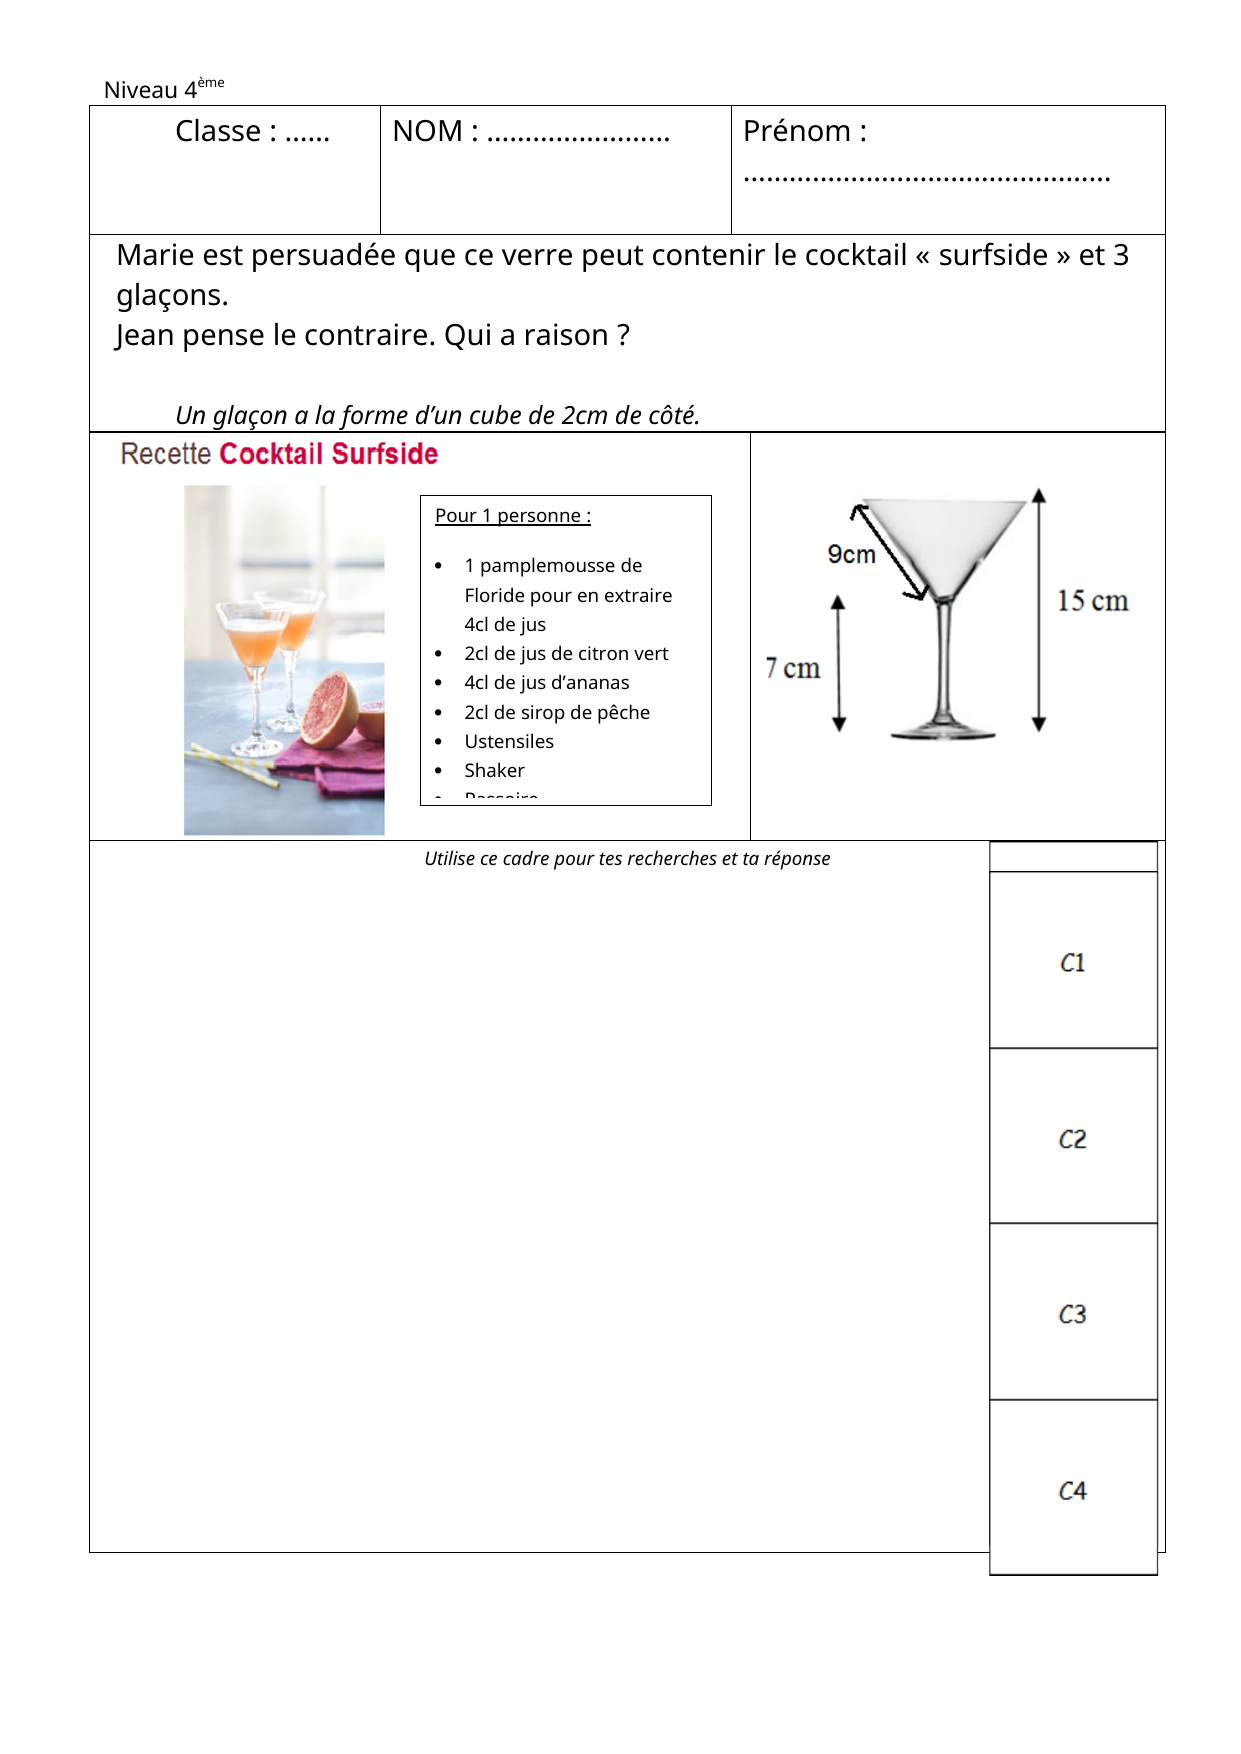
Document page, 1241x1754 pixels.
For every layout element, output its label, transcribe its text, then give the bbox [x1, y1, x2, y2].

picture [115, 436, 439, 840]
table_header Prénom : ………………………………………… [732, 106, 1165, 233]
picture [762, 467, 1154, 753]
table_cell Utilise ce cadre pour tes recherches et ta réponse [90, 841, 989, 1552]
table_cell [751, 433, 1165, 840]
table_header NOM : …………………… [381, 106, 731, 233]
table_cell [90, 433, 750, 840]
picture [989, 841, 1159, 1576]
table_cell Marie est persuadée que ce verre peut contenir le cocktail « surfside » et 3 glaçons. Jean pense le contraire. Qui a raison ? Un glaçon a la forme d’un cube de 2cm de côté. [90, 235, 1165, 431]
table_header Classe : …… [90, 106, 380, 233]
